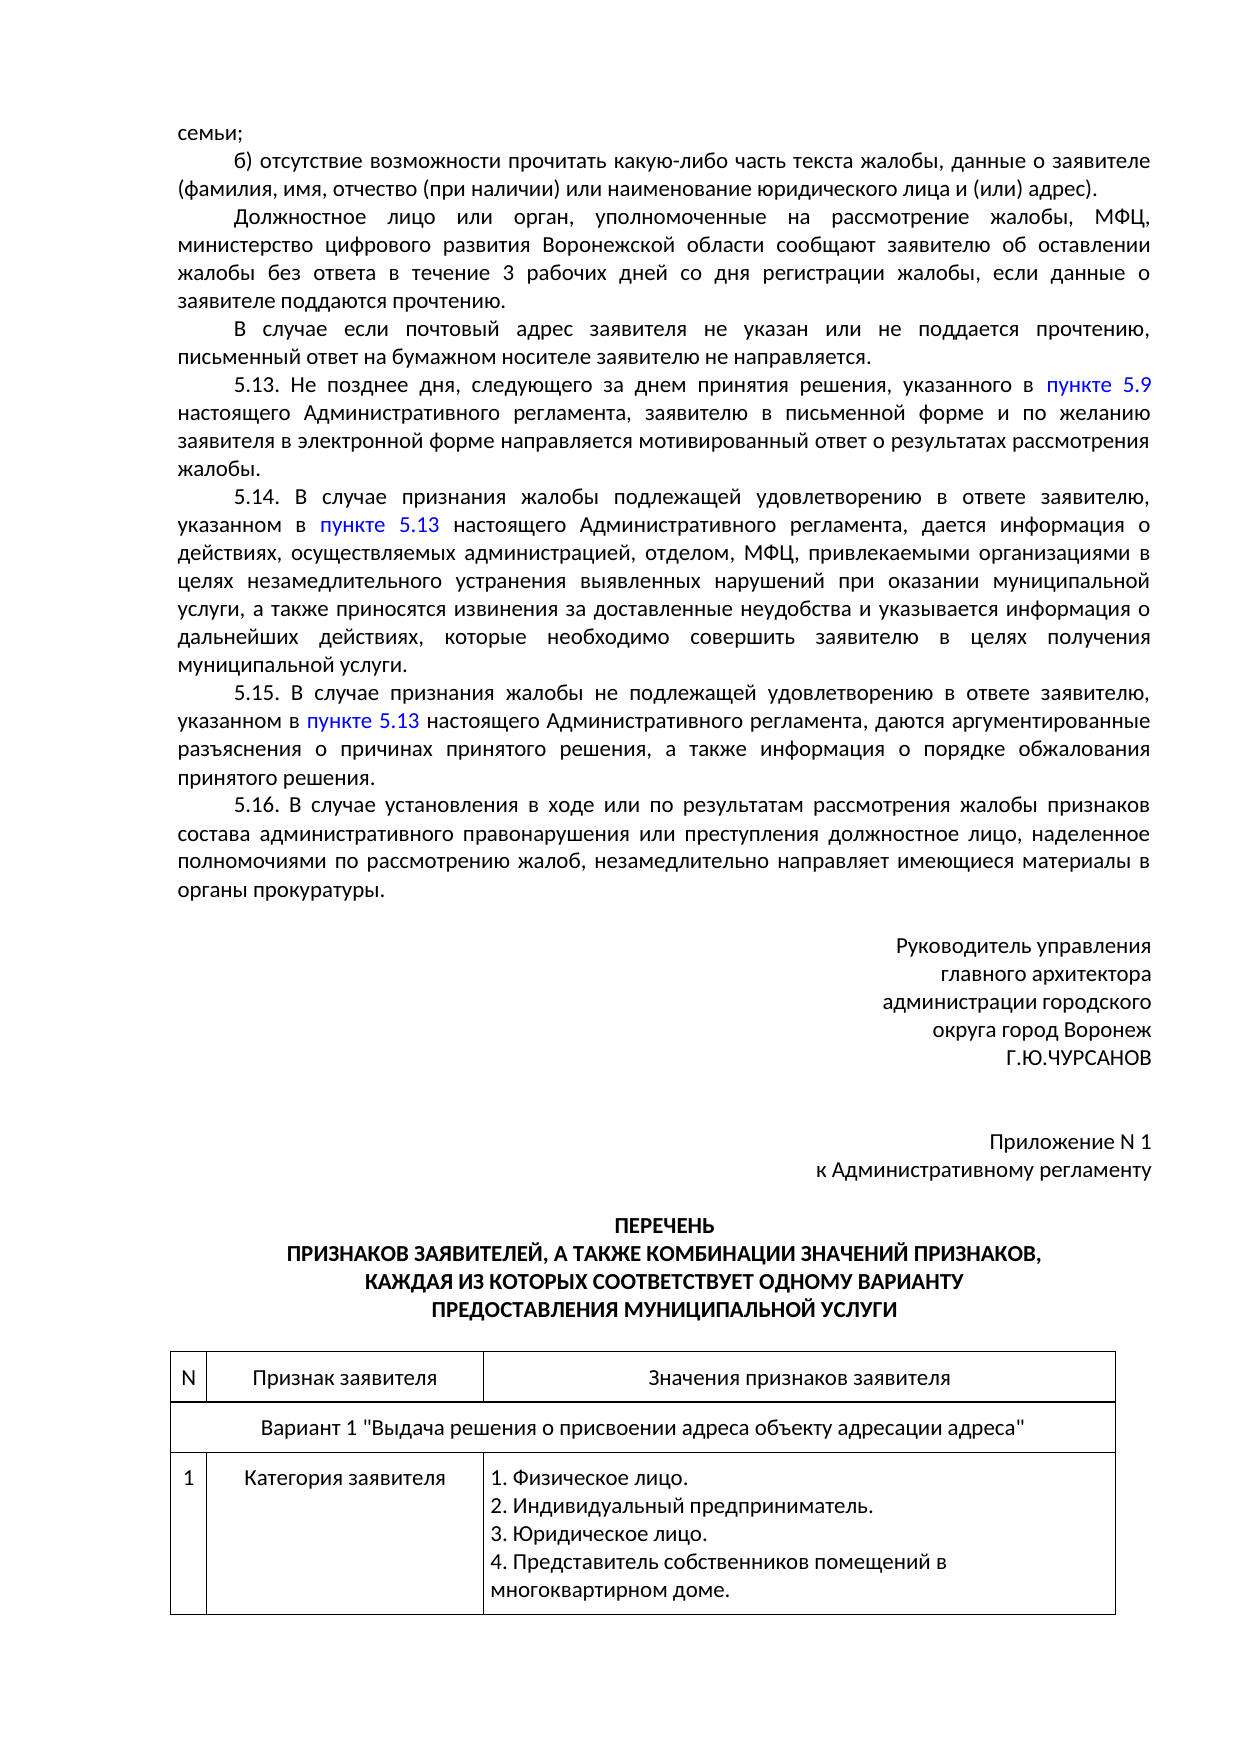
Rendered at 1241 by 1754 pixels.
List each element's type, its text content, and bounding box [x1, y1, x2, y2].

table_cell 1 [171, 1453, 206, 1614]
text б) отсутствие возможности прочитать какую-либо часть текста жалобы, данные о заявителе (фамилия, имя, отчество (при наличии) или наименование юридического лица и (или) адрес). [177, 146, 1152, 202]
text главного архитектора [177, 959, 1152, 987]
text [177, 118, 1152, 146]
table_cell Вариант 1 "Выдача решения о присвоении адреса объекту адресации адреса" [171, 1403, 1115, 1452]
text администрации городского [177, 987, 1152, 1015]
title КАЖДАЯ ИЗ КОТОРЫХ СООТВЕТСТВУЕТ ОДНОМУ ВАРИАНТУ [177, 1267, 1152, 1295]
text 5.14. В случае признания жалобы подлежащей удовлетворению в ответе заявителю, указанном в пункте 5.13 настоящего Административного регламента, дается информация о действиях, осуществляемых администрацией, отделом, МФЦ, привлекаемыми организациями в целях незамедлительного устранения выявленных нарушений при оказании муниципальной услуги, а также приносятся извинения за доставленные неудобства и указывается информация о дальнейших действиях, которые необходимо совершить заявителю в целях получения муниципальной услуги. [177, 482, 1152, 678]
text Приложение N 1 [177, 1127, 1152, 1155]
title ПРЕДОСТАВЛЕНИЯ МУНИЦИПАЛЬНОЙ УСЛУГИ [177, 1295, 1152, 1323]
table_cell Категория заявителя [207, 1453, 483, 1614]
text к Административному регламенту [177, 1155, 1152, 1183]
title ПРИЗНАКОВ ЗАЯВИТЕЛЕЙ, А ТАКЖЕ КОМБИНАЦИИ ЗНАЧЕНИЙ ПРИЗНАКОВ, [177, 1239, 1152, 1267]
table_header Значения признаков заявителя [484, 1352, 1115, 1401]
text 5.13. Не позднее дня, следующего за днем принятия решения, указанного в пункте 5.9 настоящего Административного регламента, заявителю в письменной форме и по желанию заявителя в электронной форме направляется мотивированный ответ о результатах рассмотрения жалобы. [177, 370, 1152, 482]
table_header N [171, 1352, 206, 1401]
text В случае если почтовый адрес заявителя не указан или не поддается прочтению, письменный ответ на бумажном носителе заявителю не направляется. [177, 314, 1152, 370]
text Должностное лицо или орган, уполномоченные на рассмотрение жалобы, МФЦ, министерство цифрового развития Воронежской области сообщают заявителю об оставлении жалобы без ответа в течение 3 рабочих дней со дня регистрации жалобы, если данные о заявителе поддаются прочтению. [177, 202, 1152, 314]
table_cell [484, 1453, 1115, 1614]
text Руководитель управления [177, 931, 1152, 959]
text округа город Воронеж [177, 1015, 1152, 1043]
title ПЕРЕЧЕНЬ [177, 1211, 1152, 1239]
text 5.16. В случае установления в ходе или по результатам рассмотрения жалобы признаков состава административного правонарушения или преступления должностное лицо, наделенное полномочиями по рассмотрению жалоб, незамедлительно направляет имеющиеся материалы в органы прокуратуры. [177, 791, 1152, 903]
text 5.15. В случае признания жалобы не подлежащей удовлетворению в ответе заявителю, указанном в пункте 5.13 настоящего Административного регламента, даются аргументированные разъяснения о причинах принятого решения, а также информация о порядке обжалования принятого решения. [177, 678, 1152, 791]
table_header Признак заявителя [207, 1352, 483, 1401]
text Г.Ю.ЧУРСАНОВ [177, 1043, 1152, 1071]
